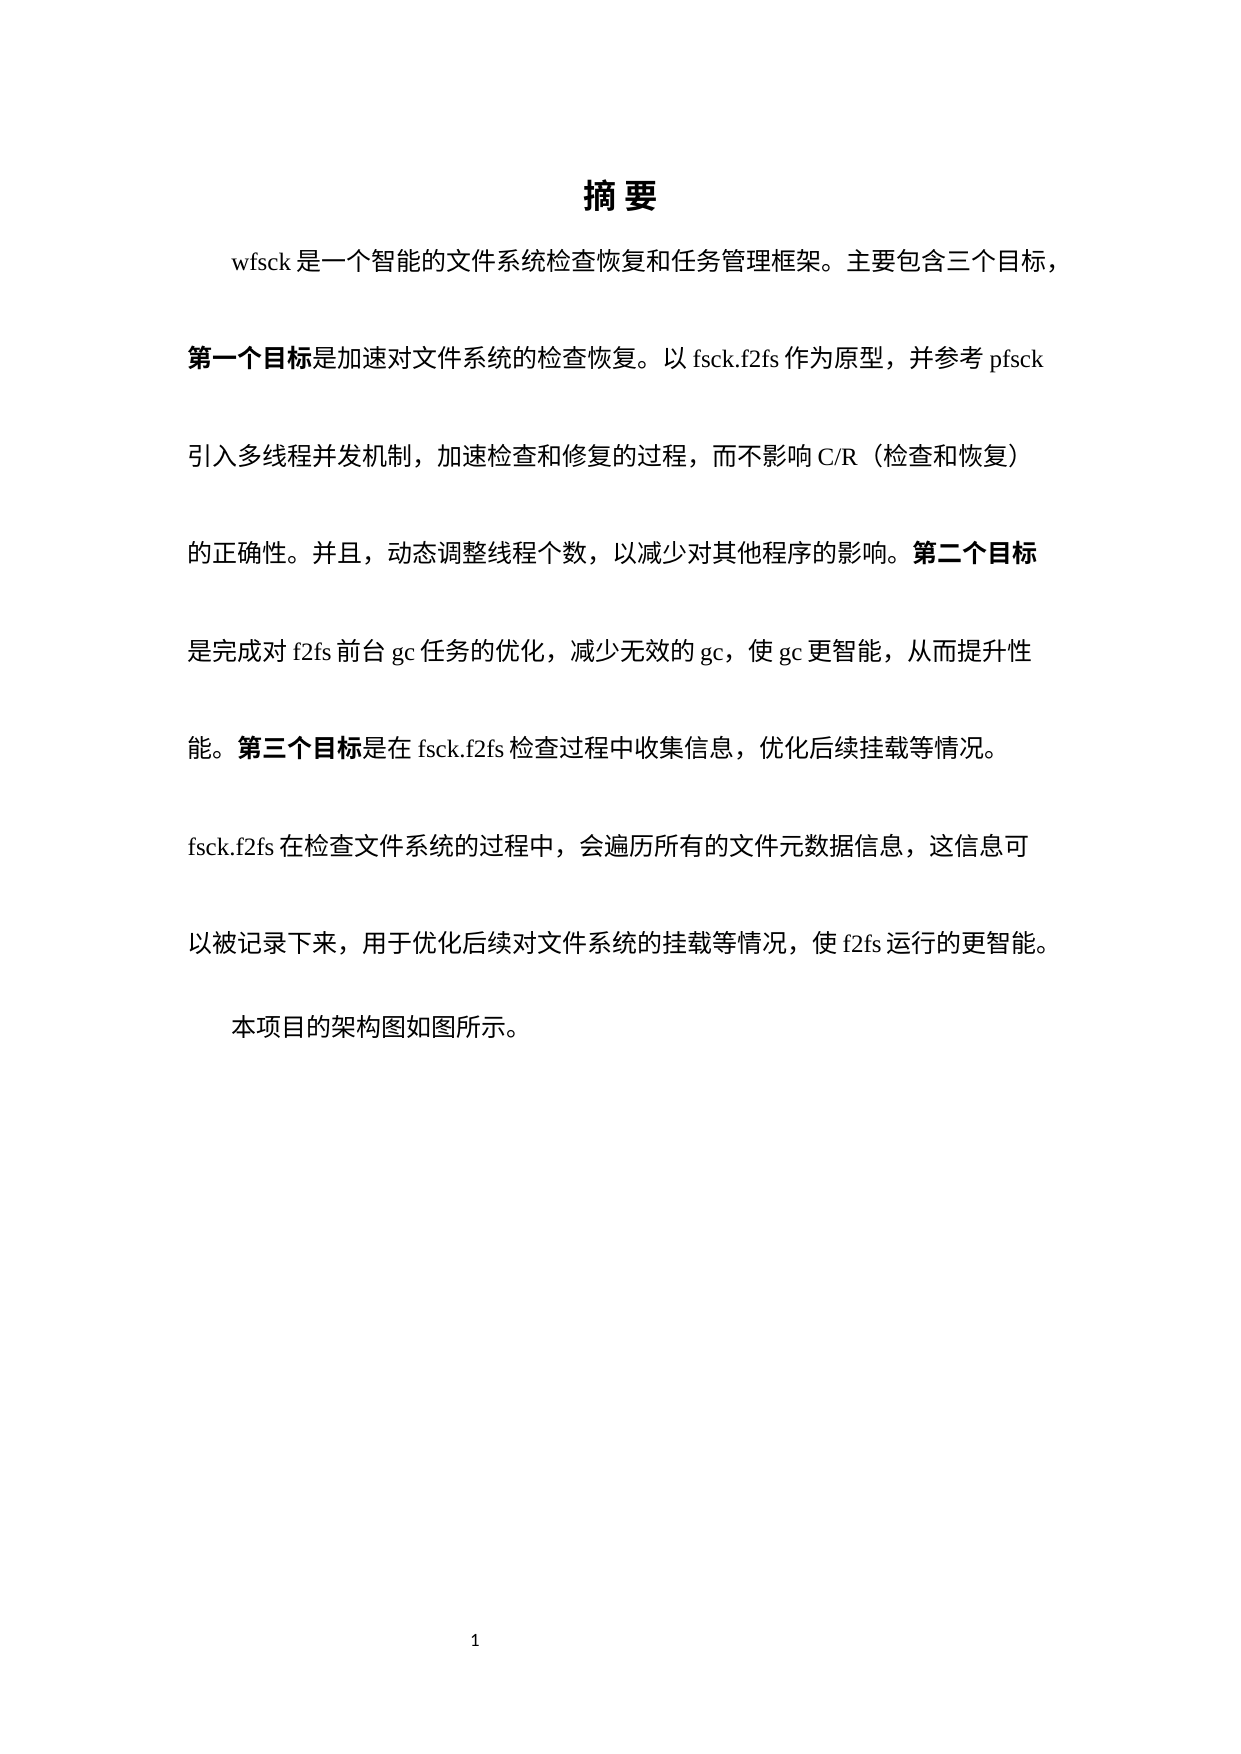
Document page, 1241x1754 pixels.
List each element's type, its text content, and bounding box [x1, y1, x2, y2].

text 摘 要 [187, 162, 1053, 227]
text wfsck是一个智能的文件系统检查恢复和任务管理框架。主要包含三个目标，第一个目标是加速对文件系统的检查恢复。以fsck.f2fs作为原型，并参考pfsck引入多线程并发机制，加速检查和修复的过程，而不影响C/R（检查和恢复）的正确性。并且，动态调整线程个数，以减少对其他程序的影响。第二个目标是完成对f2fs前台gc任务的优化，减少无效的gc，使gc更智能，从而提升性能。第三个目标是在fsck.f2fs检查过程中收集信息，优化后续挂载等情况。fsck.f2fs在检查文件系统的过程中，会遍历所有的文件元数据信息，这信息可以被记录下来，用于优化后续对文件系统的挂载等情况，使f2fs运行的更智能。 [187, 227, 1053, 974]
text 本项目的架构图如图所示。 [187, 993, 1053, 1058]
